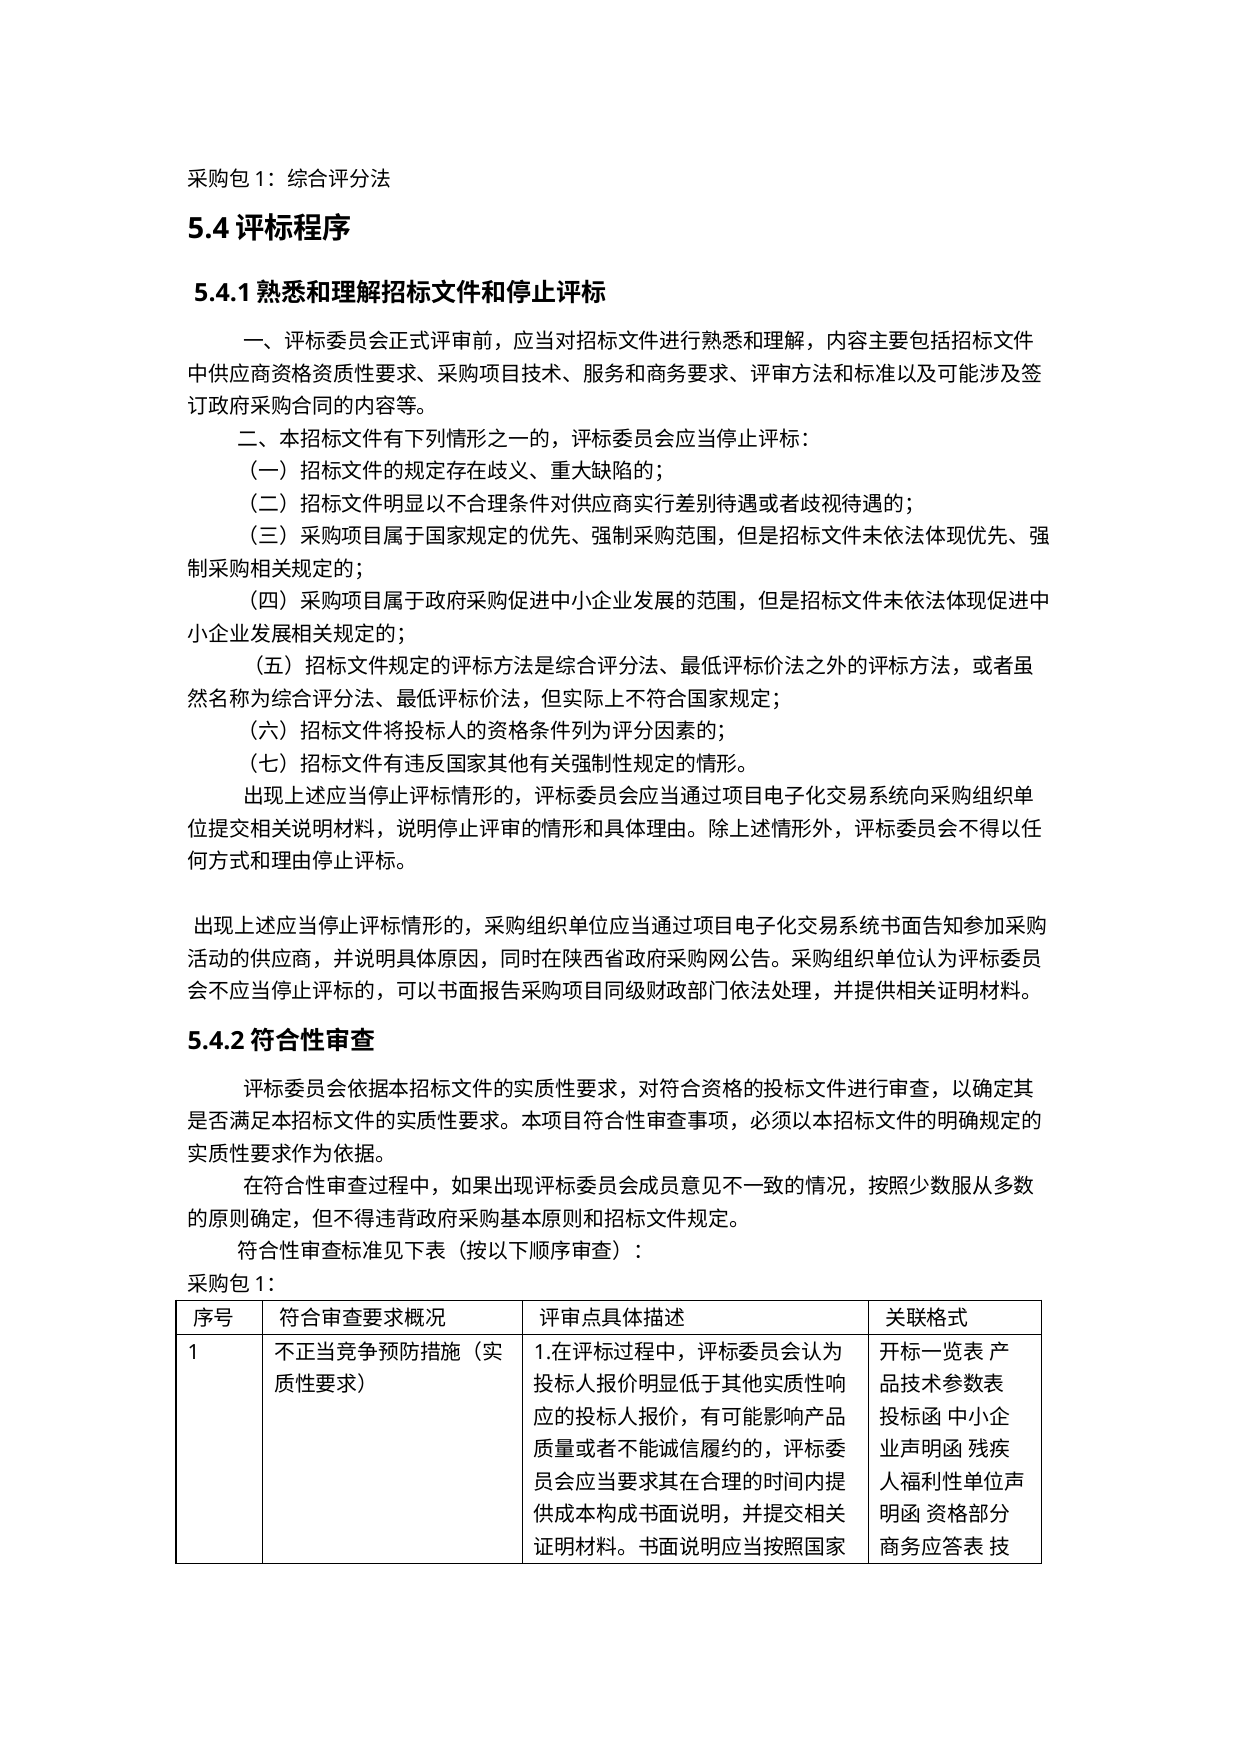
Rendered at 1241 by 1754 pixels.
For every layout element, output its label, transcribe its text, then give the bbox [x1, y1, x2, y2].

text （五）招标文件规定的评标方法是综合评分法、最低评标价法之外的评标方法，或者虽然名称为综合评分法、最低评标价法，但实际上不符合国家规定； [187, 649, 1053, 714]
table_header 序号 [177, 1301, 262, 1333]
table_header 评审点具体描述 [523, 1301, 868, 1333]
text （六）招标文件将投标人的资格条件列为评分因素的； [187, 714, 1053, 747]
text 5.4.2符合性审查 [187, 1007, 1053, 1072]
table_header 符合审查要求概况 [263, 1301, 522, 1333]
table_header 关联格式 [869, 1301, 1041, 1333]
text 采购包1： [187, 1267, 1053, 1299]
text 5.4.1熟悉和理解招标文件和停止评标 [187, 259, 1053, 324]
text 采购包1：综合评分法 [187, 162, 1053, 194]
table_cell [523, 1335, 868, 1563]
table_cell 不正当竞争预防措施（实质性要求） [263, 1335, 522, 1563]
text （二）招标文件明显以不合理条件对供应商实行差别待遇或者歧视待遇的； [187, 487, 1053, 519]
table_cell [869, 1335, 1041, 1563]
text （四）采购项目属于政府采购促进中小企业发展的范围，但是招标文件未依法体现促进中小企业发展相关规定的； [187, 584, 1053, 649]
text 评标委员会依据本招标文件的实质性要求，对符合资格的投标文件进行审查，以确定其是否满足本招标文件的实质性要求。本项目符合性审查事项，必须以本招标文件的明确规定的实质性要求作为依据。 [187, 1072, 1053, 1169]
text 出现上述应当停止评标情形的，采购组织单位应当通过项目电子化交易系统书面告知参加采购活动的供应商，并说明具体原因，同时在陕西省政府采购网公告。采购组织单位认为评标委员会不应当停止评标的，可以书面报告采购项目同级财政部门依法处理，并提供相关证明材料。 [187, 877, 1053, 1007]
text （三）采购项目属于国家规定的优先、强制采购范围，但是招标文件未依法体现优先、强制采购相关规定的； [187, 519, 1053, 584]
text 符合性审查标准见下表（按以下顺序审查）： [187, 1234, 1053, 1267]
text 在符合性审查过程中，如果出现评标委员会成员意见不一致的情况，按照少数服从多数的原则确定，但不得违背政府采购基本原则和招标文件规定。 [187, 1169, 1053, 1234]
text （一）招标文件的规定存在歧义、重大缺陷的； [187, 454, 1053, 487]
text （七）招标文件有违反国家其他有关强制性规定的情形。 [187, 747, 1053, 779]
text 5.4评标程序 [187, 194, 1053, 259]
text 二、本招标文件有下列情形之一的，评标委员会应当停止评标： [187, 422, 1053, 454]
table_cell 1 [177, 1335, 262, 1563]
text 一、评标委员会正式评审前，应当对招标文件进行熟悉和理解，内容主要包括招标文件中供应商资格资质性要求、采购项目技术、服务和商务要求、评审方法和标准以及可能涉及签订政府采购合同的内容等。 [187, 324, 1053, 422]
text 出现上述应当停止评标情形的，评标委员会应当通过项目电子化交易系统向采购组织单位提交相关说明材料，说明停止评审的情形和具体理由。除上述情形外，评标委员会不得以任何方式和理由停止评标。 [187, 779, 1053, 877]
